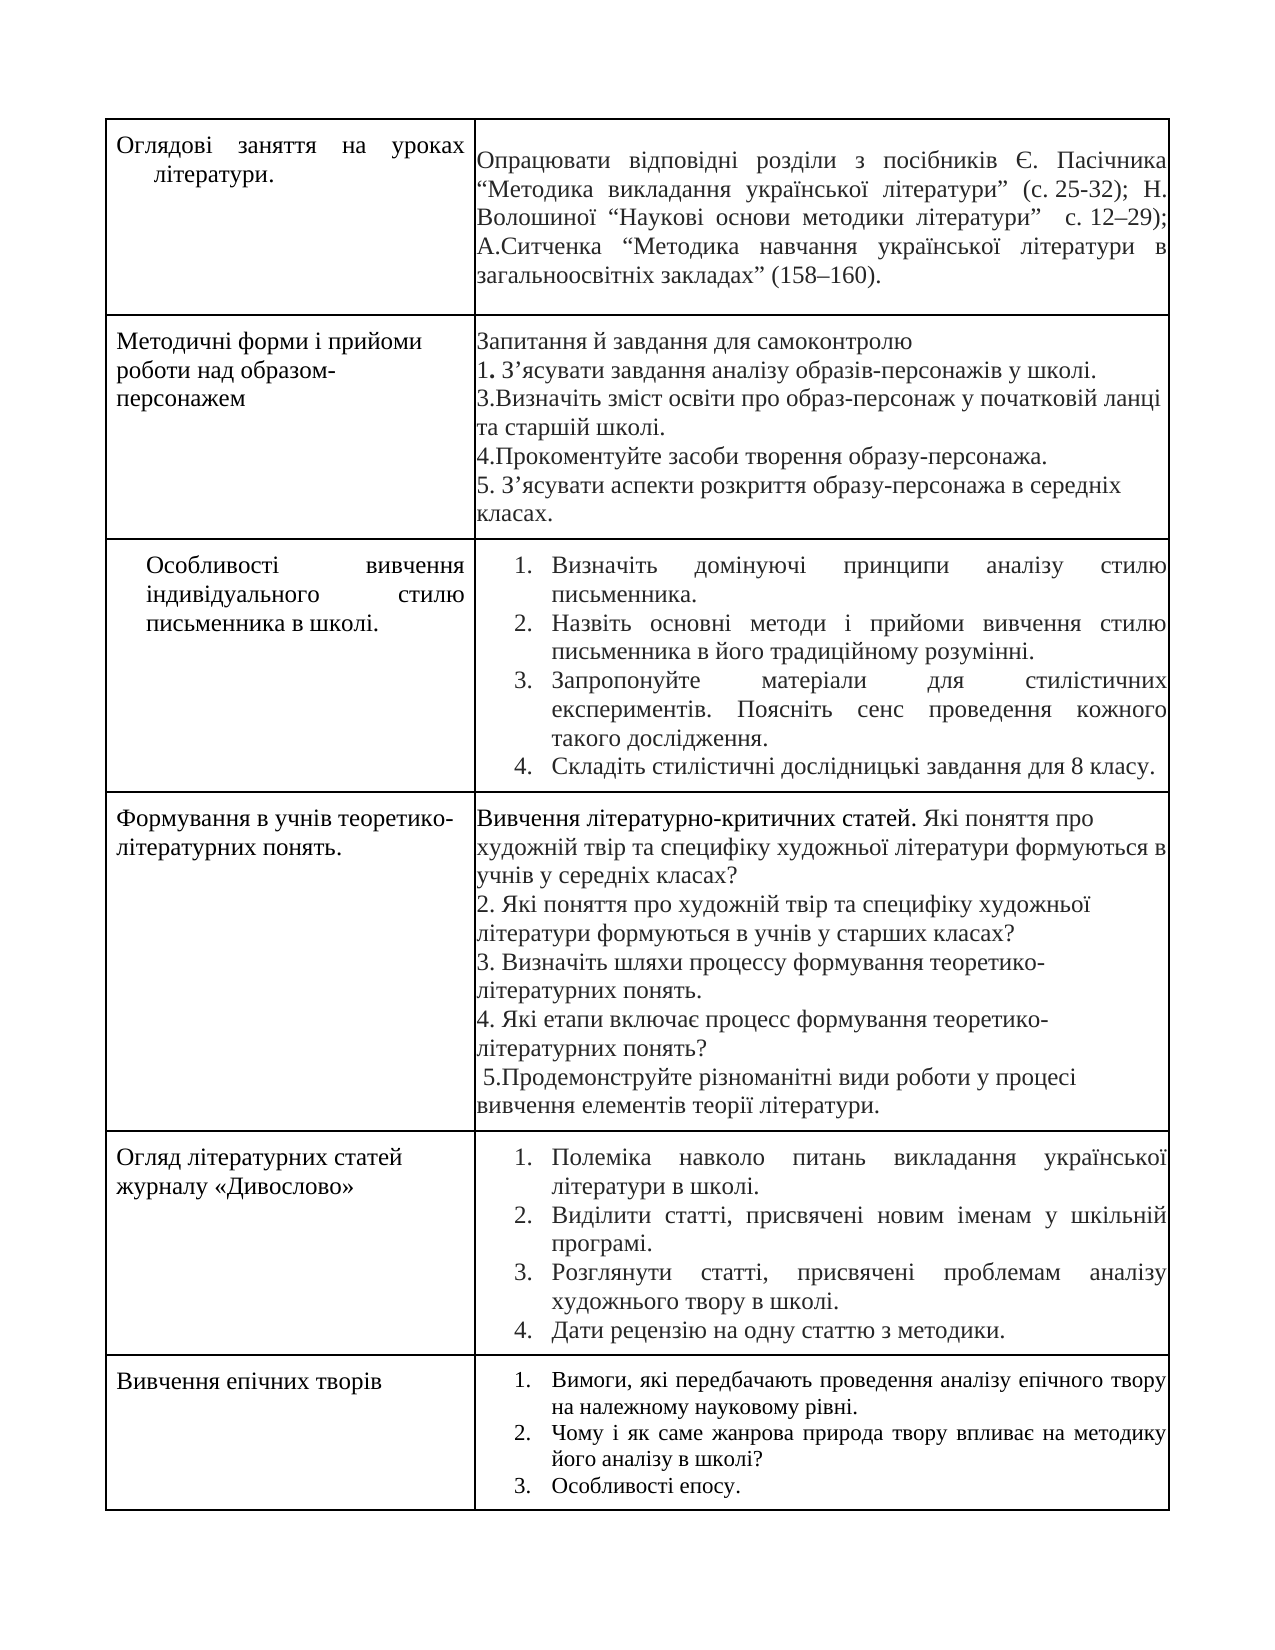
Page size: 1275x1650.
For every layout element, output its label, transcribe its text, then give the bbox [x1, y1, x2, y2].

table_cell Огляд літературних статей журналу «Дивослово» [107, 1132, 474, 1354]
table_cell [476, 1356, 1168, 1509]
table_cell Полеміка навколо питань викладання української літератури в школі. Виділити статті, присвячені новим іменам у шкільній програмі. Розглянути статті, присвячені проблемам аналізу художнього твору в школі. Дати рецензію на одну статтю з методики. [476, 1132, 1168, 1354]
table_cell Вивчення літературно-критичних статей. Які поняття про художній твір та специфіку художньої літератури формуються в учнів у середніх класах? 2. Які поняття про художній твір та специфіку художньої літератури формуються в учнів у старших класах? 3. Визначіть шляхи процессу формування теоретико-літературних понять. 4. Які етапи включає процесс формування теоретико-літературних понять? 5.Продемонструйте різноманітні види роботи у процесі вивчення елементів теорії літератури. [476, 793, 1168, 1130]
table_cell Методичні форми і прийоми роботи над образом-персонажем [107, 316, 474, 538]
table_cell Особливості вивчення індивідуального стилю письменника в школі. [107, 540, 474, 791]
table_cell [107, 1356, 474, 1509]
table_cell Запитання й завдання для самоконтролю 1. З’ясувати завдання аналізу образів-персонажів у школі. 3.Визначіть зміст освіти про образ-персонаж у початковій ланці та старшій школі. 4.Прокоментуйте засоби творення образу-персонажа. 5. З’ясувати аспекти розкриття образу-персонажа в середніх класах. [476, 316, 1168, 538]
table_cell Оглядові заняття на уроках літератури. [107, 120, 474, 313]
table_cell Формування в учнів теоретико-літературних понять. [107, 793, 474, 1130]
table_cell Визначіть домінуючі принципи аналізу стилю письменника. Назвіть основні методи і прийоми вивчення стилю письменника в його традиційному розумінні. Запропонуйте матеріали для стилістичних експериментів. Поясніть сенс проведення кожного такого дослідження. Складіть стилістичні дослідницькі завдання для 8 класу. [476, 540, 1168, 791]
table_cell Опрацювати відповідні розділи з посібників Є. Пасічника “Методика викладання української літератури” (с. 25-32); Н. Волошиної “Наукові основи методики літератури” с. 12–29); А.Ситченка “Методика навчання української літератури в загальноосвітніх закладахˮ (158–160). [476, 120, 1168, 313]
